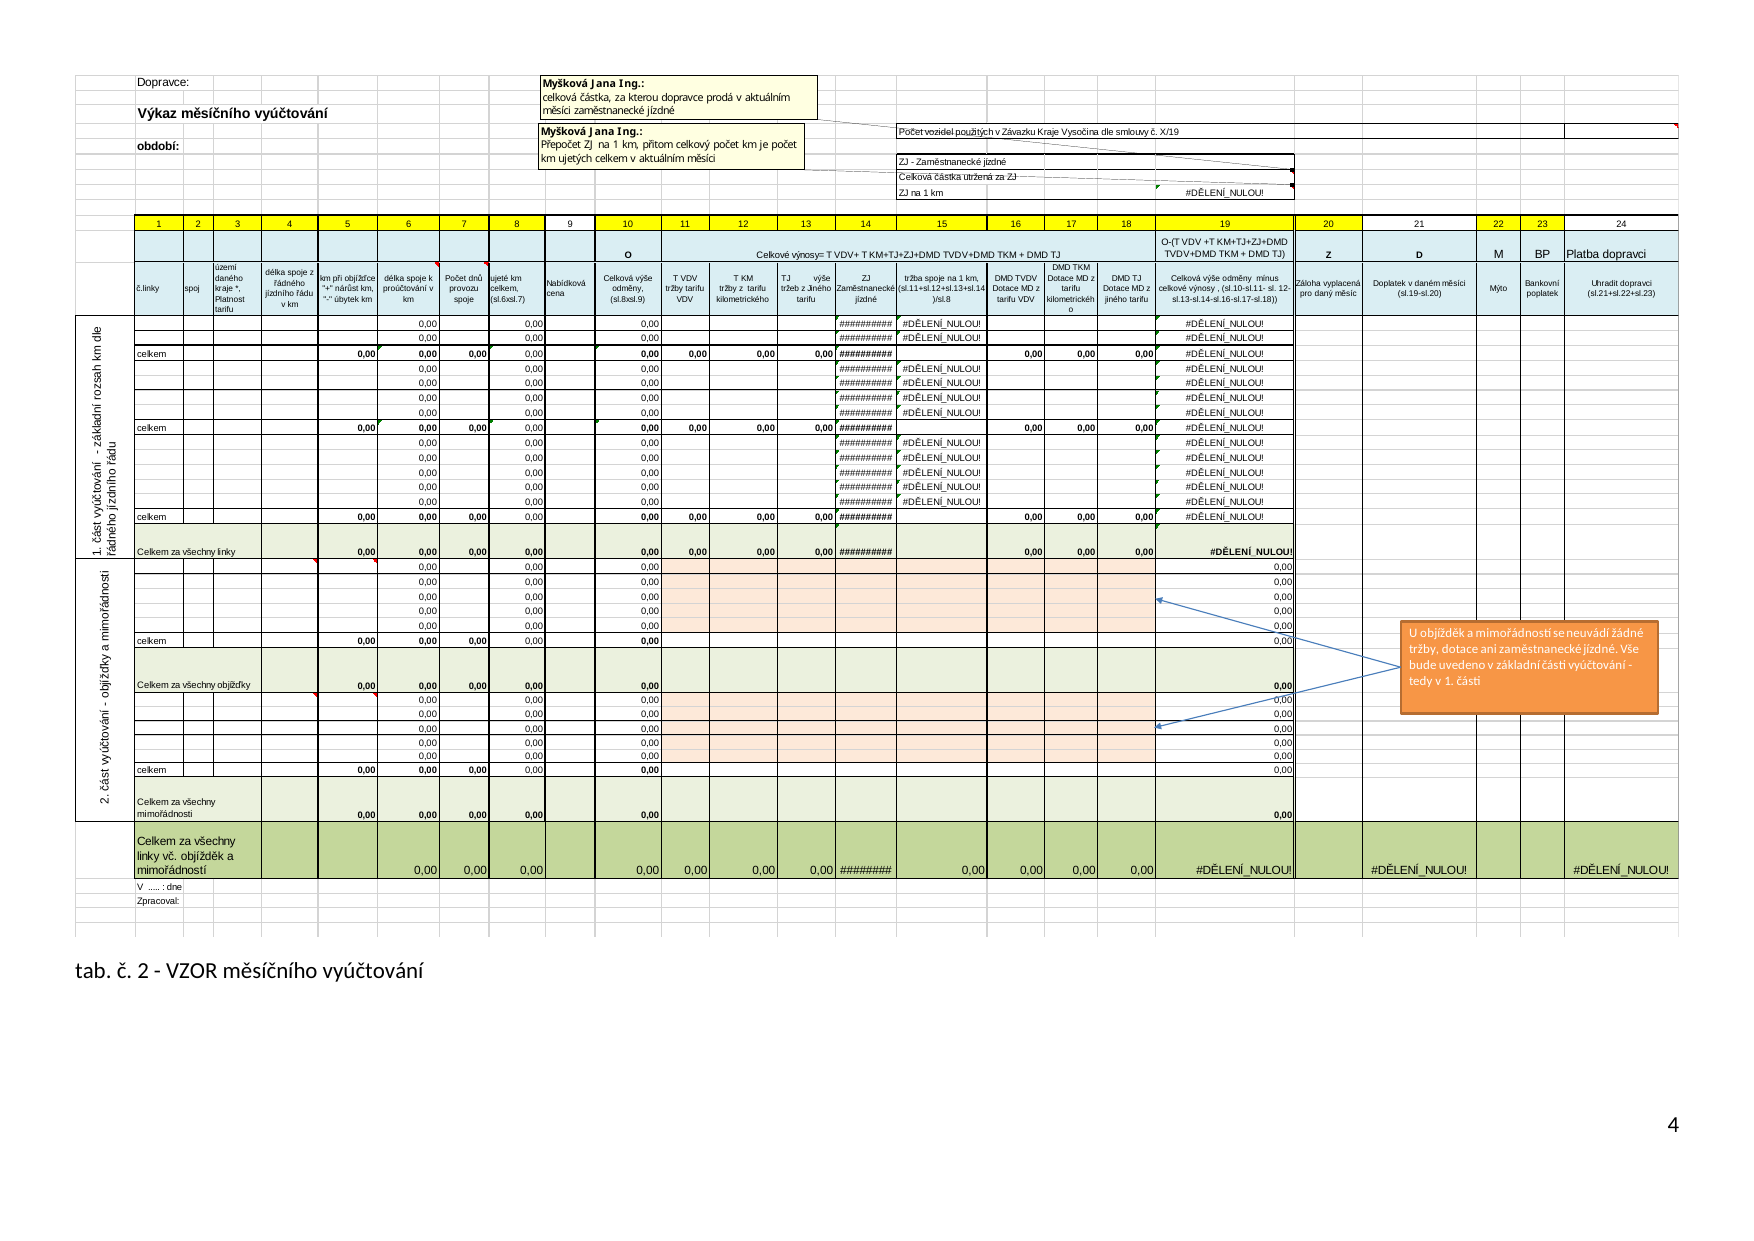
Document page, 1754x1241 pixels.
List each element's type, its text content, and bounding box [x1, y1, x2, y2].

text tab. č. 2 - VZOR měsíčního vyúčtování [75, 956, 1679, 984]
